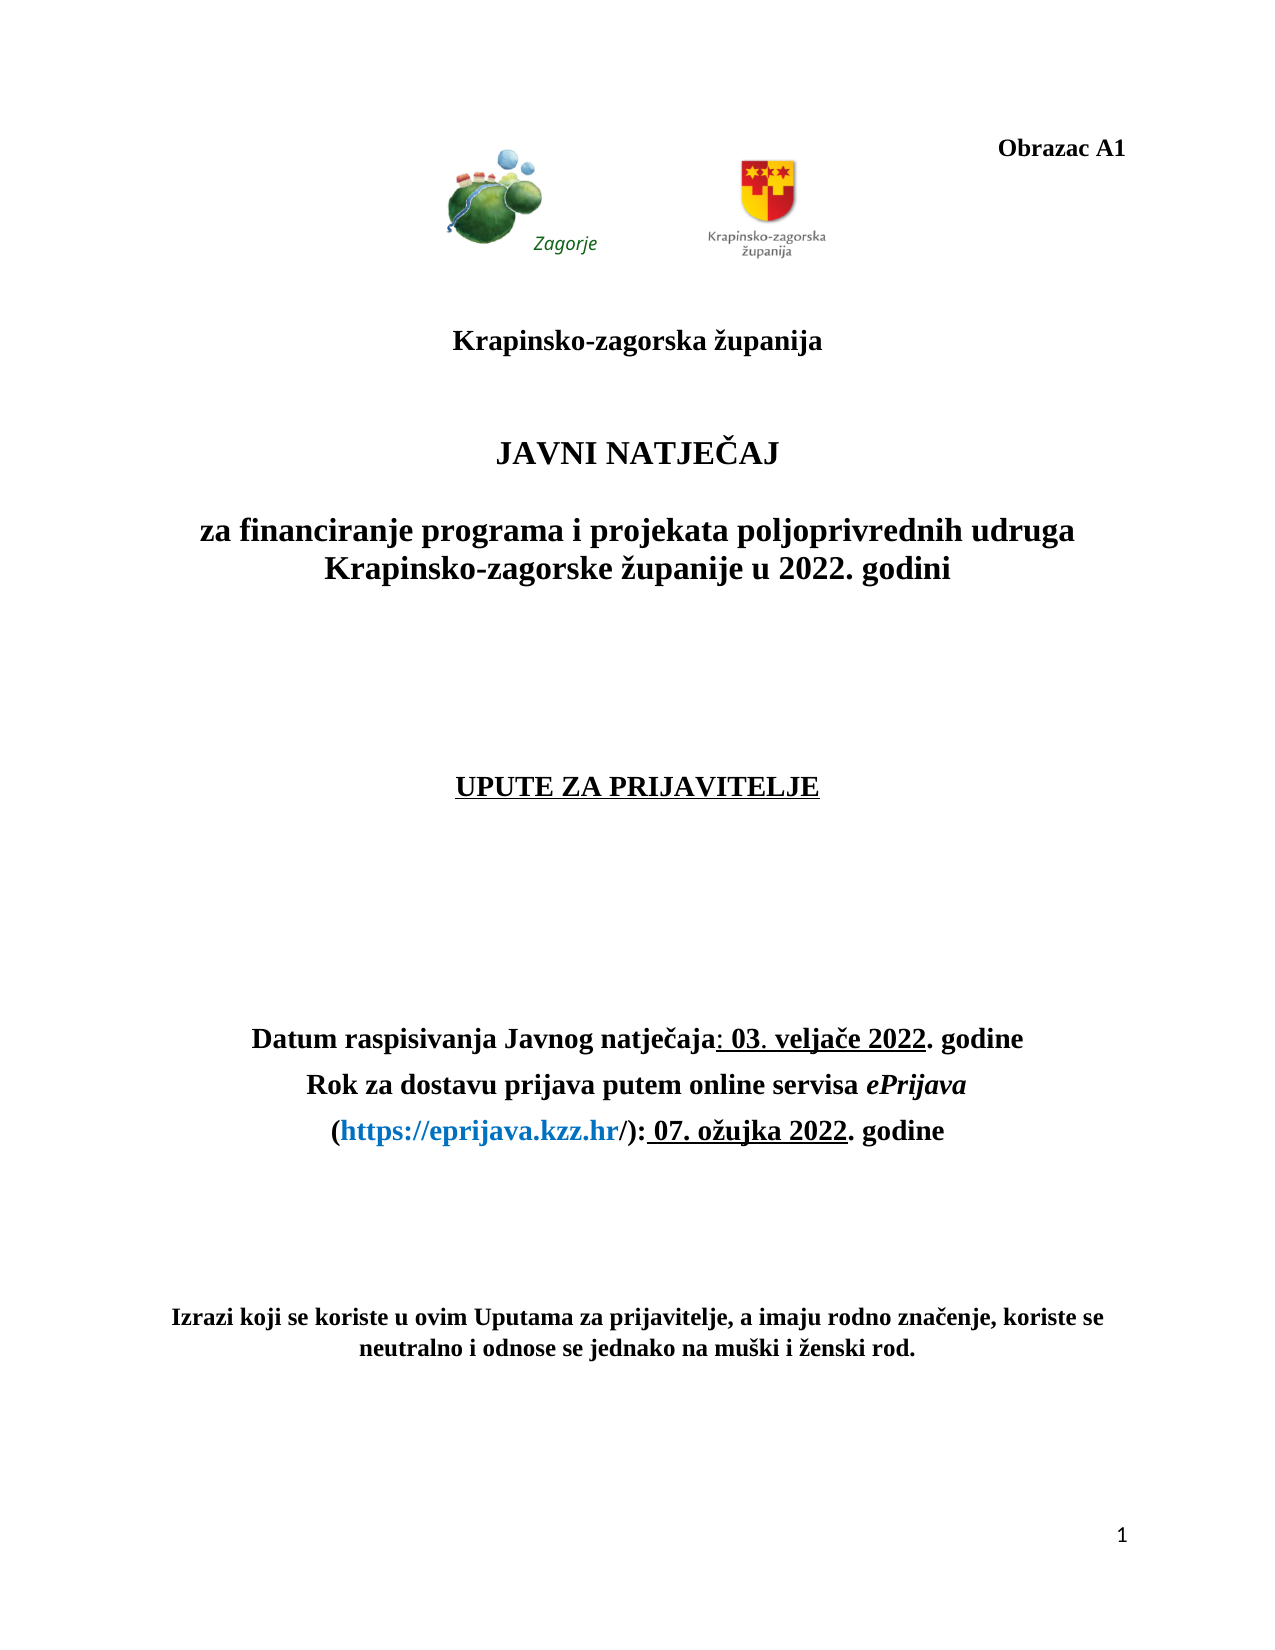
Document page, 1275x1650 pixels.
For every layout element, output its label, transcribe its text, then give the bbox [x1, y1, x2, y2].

picture [439, 141, 552, 250]
text Obrazac A1 [148, 133, 1127, 162]
text UPUTE ZA PRIJAVITELJE [148, 769, 1127, 802]
text Izrazi koji se koriste u ovim Uputama za prijavitelje, a imaju rodno značenje, koriste se neutralno i odnose se jednako na muški i ženski rod. [148, 1302, 1127, 1362]
subtitle Rok za dostavu prijava putem online servisa ePrijava [148, 1067, 1127, 1101]
subtitle Datum raspisivanja Javnog natječaja: 03. veljače 2022. godine [148, 1021, 1127, 1054]
text JAVNI NATJEČAJ [148, 433, 1127, 472]
text Krapinsko-zagorska županija [148, 323, 1127, 357]
subtitle (https://eprijava.kzz.hr/): 07. ožujka 2022. godine [148, 1113, 1127, 1147]
picture [686, 144, 846, 263]
text za financiranje programa i projekata poljoprivrednih udruga Krapinsko-zagorske županije u 2022. godini [148, 510, 1127, 587]
